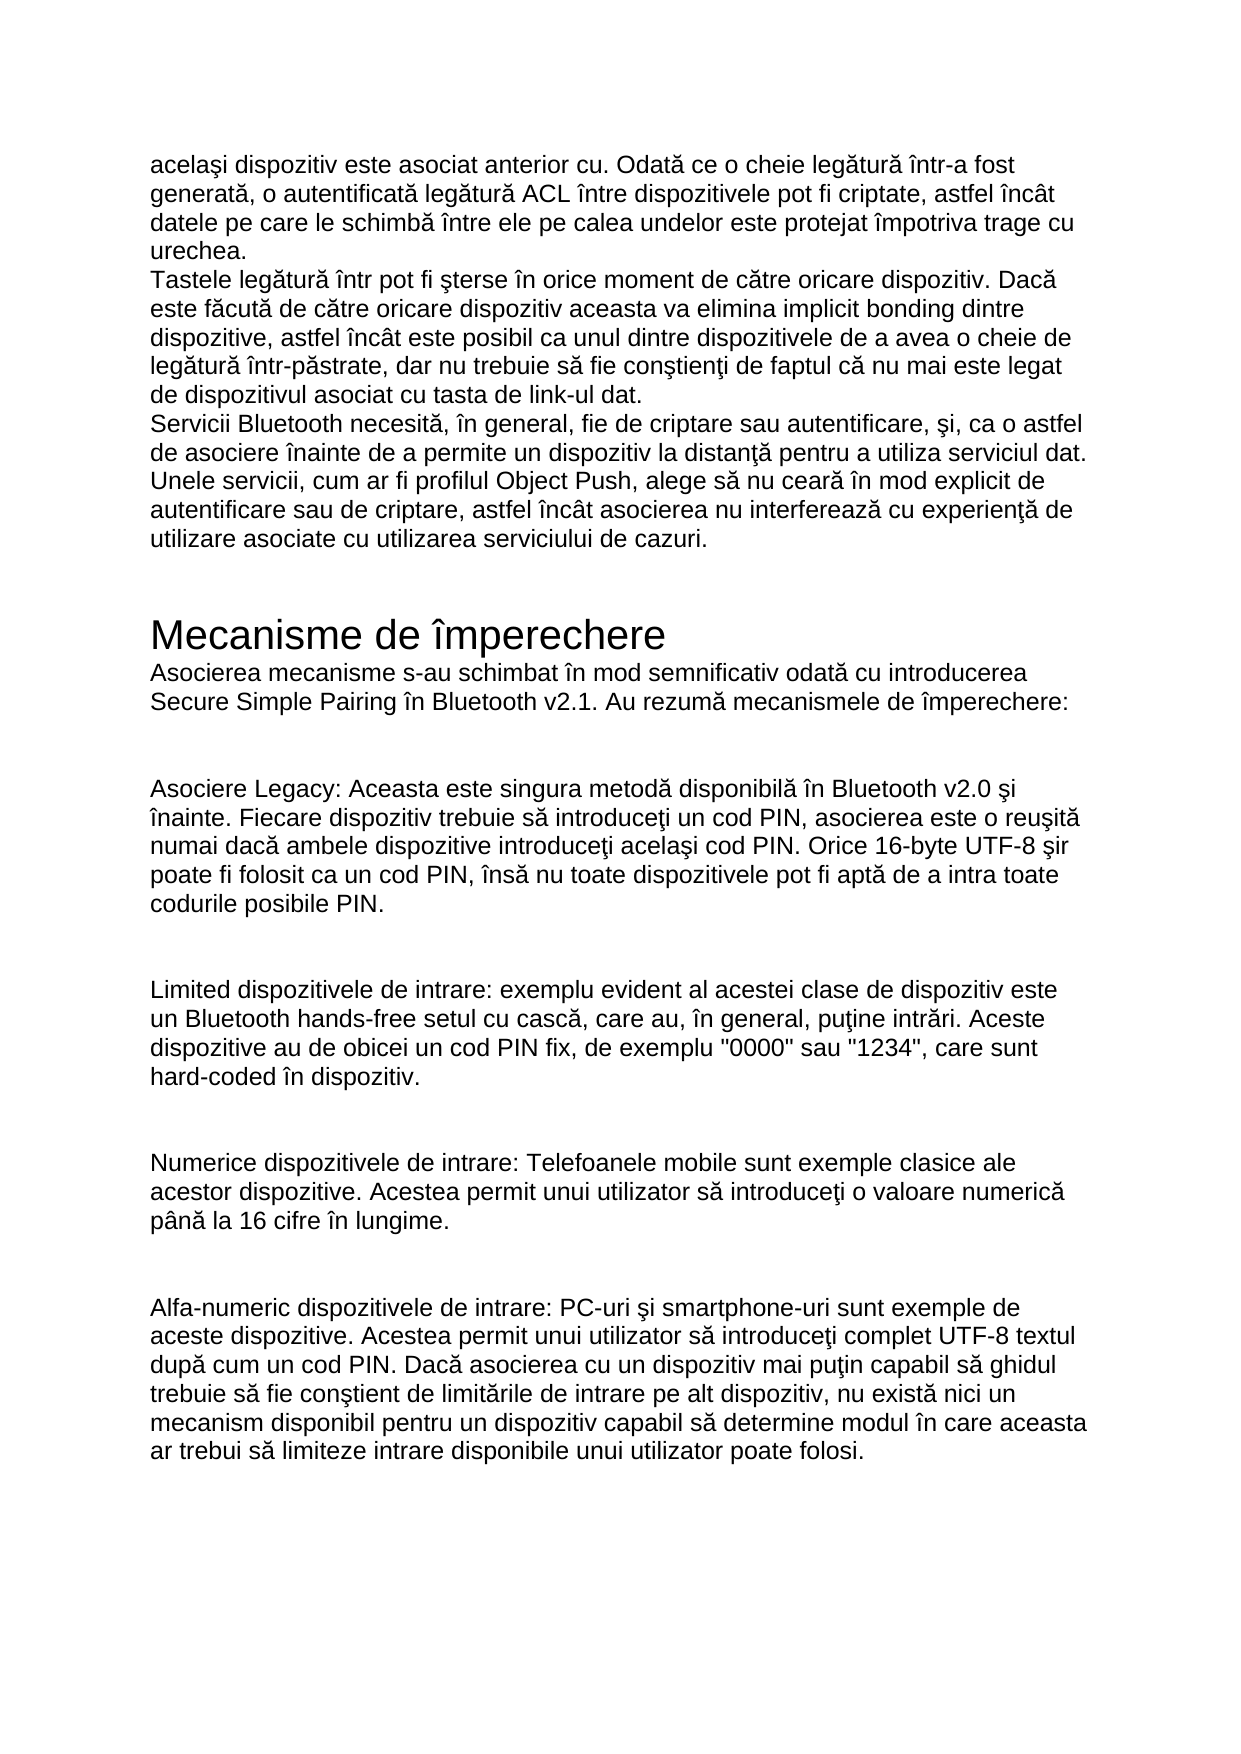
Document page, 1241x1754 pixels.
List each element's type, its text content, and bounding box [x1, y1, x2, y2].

text Limited dispozitivele de intrare: exemplu evident al acestei clase de dispozitiv este un Bluetooth hands-free setul cu cască, care au, în general, puţine intrări. Aceste dispozitive au de obicei un cod PIN fix, de exemplu "0000" sau "1234", care sunt hard-coded în dispozitiv. [150, 947, 1090, 1090]
text Asociere Legacy: Aceasta este singura metodă disponibilă în Bluetooth v2.0 şi înainte. Fiecare dispozitiv trebuie să introduceţi un cod PIN, asocierea este o reuşită numai dacă ambele dispozitive introduceţi acelaşi cod PIN. Orice 16-byte UTF-8 şir poate fi folosit ca un cod PIN, însă nu toate dispozitivele pot fi aptă de a intra toate codurile posibile PIN. [150, 745, 1090, 917]
text Numerice dispozitivele de intrare: Telefoanele mobile sunt exemple clasice ale acestor dispozitive. Acestea permit unui utilizator să introduceţi o valoare numerică până la 16 cifre în lungime. [150, 1119, 1090, 1234]
text Alfa-numeric dispozitivele de intrare: PC-uri şi smartphone-uri sunt exemple de aceste dispozitive. Acestea permit unui utilizator să introduceţi complet UTF-8 textul după cum un cod PIN. Dacă asocierea cu un dispozitiv mai puţin capabil să ghidul trebuie să fie conştient de limitările de intrare pe alt dispozitiv, nu există nici un mecanism disponibil pentru un dispozitiv capabil să determine modul în care aceasta ar trebui să limiteze intrare disponibile unui utilizator poate folosi. [150, 1264, 1090, 1465]
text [150, 150, 1090, 552]
text Mecanisme de împerechere Asocierea mecanisme s-au schimbat în mod semnificativ odată cu introducerea Secure Simple Pairing în Bluetooth v2.1. Au rezumă mecanismele de împerechere: [150, 582, 1090, 716]
